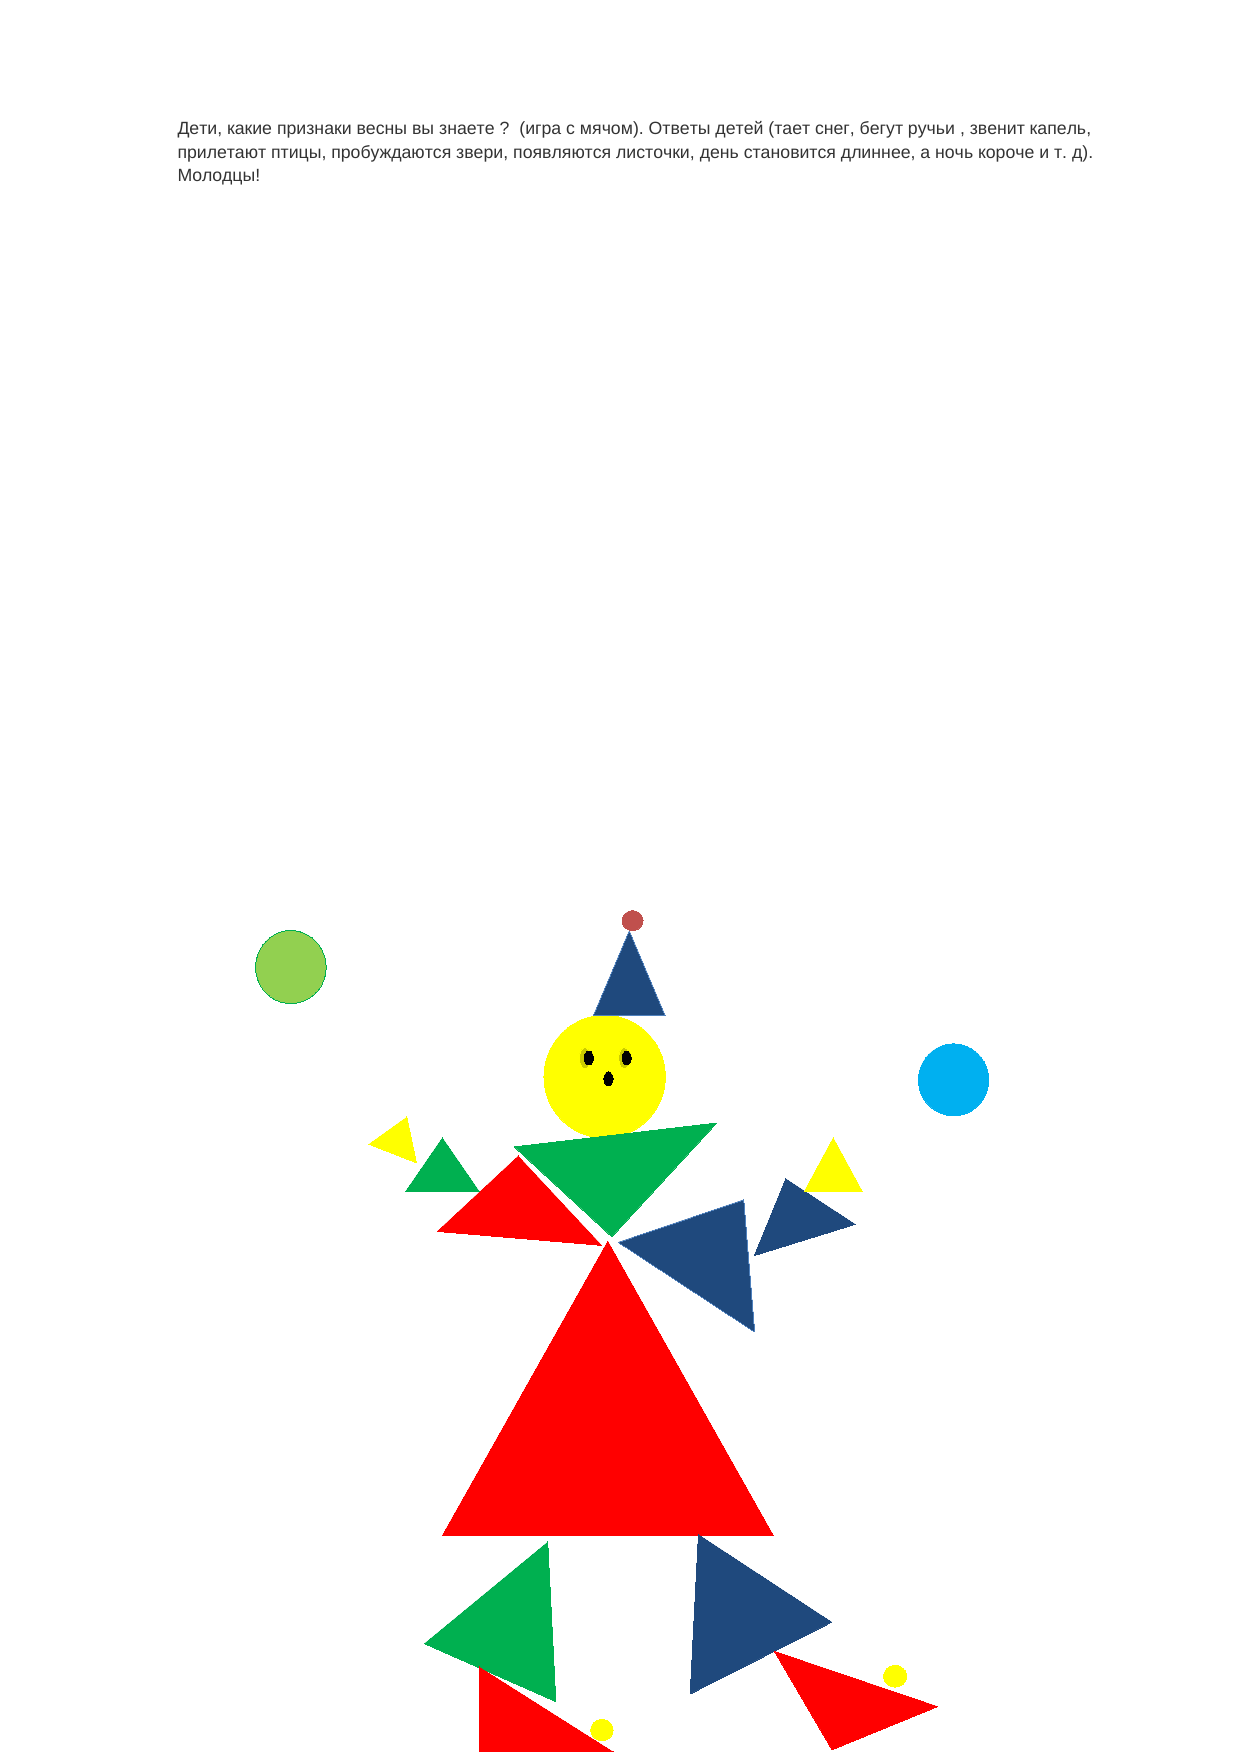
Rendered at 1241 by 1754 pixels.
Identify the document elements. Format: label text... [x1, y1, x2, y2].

text Дети, какие признаки весны вы знаете ? (игра с мячом). Ответы детей (тает снег, бегут ручьи , звенит капель, прилетают птицы, пробуждаются звери, появляются листочки, день становится длиннее, а ночь короче и т. д). Молодцы! [177, 118, 1152, 185]
